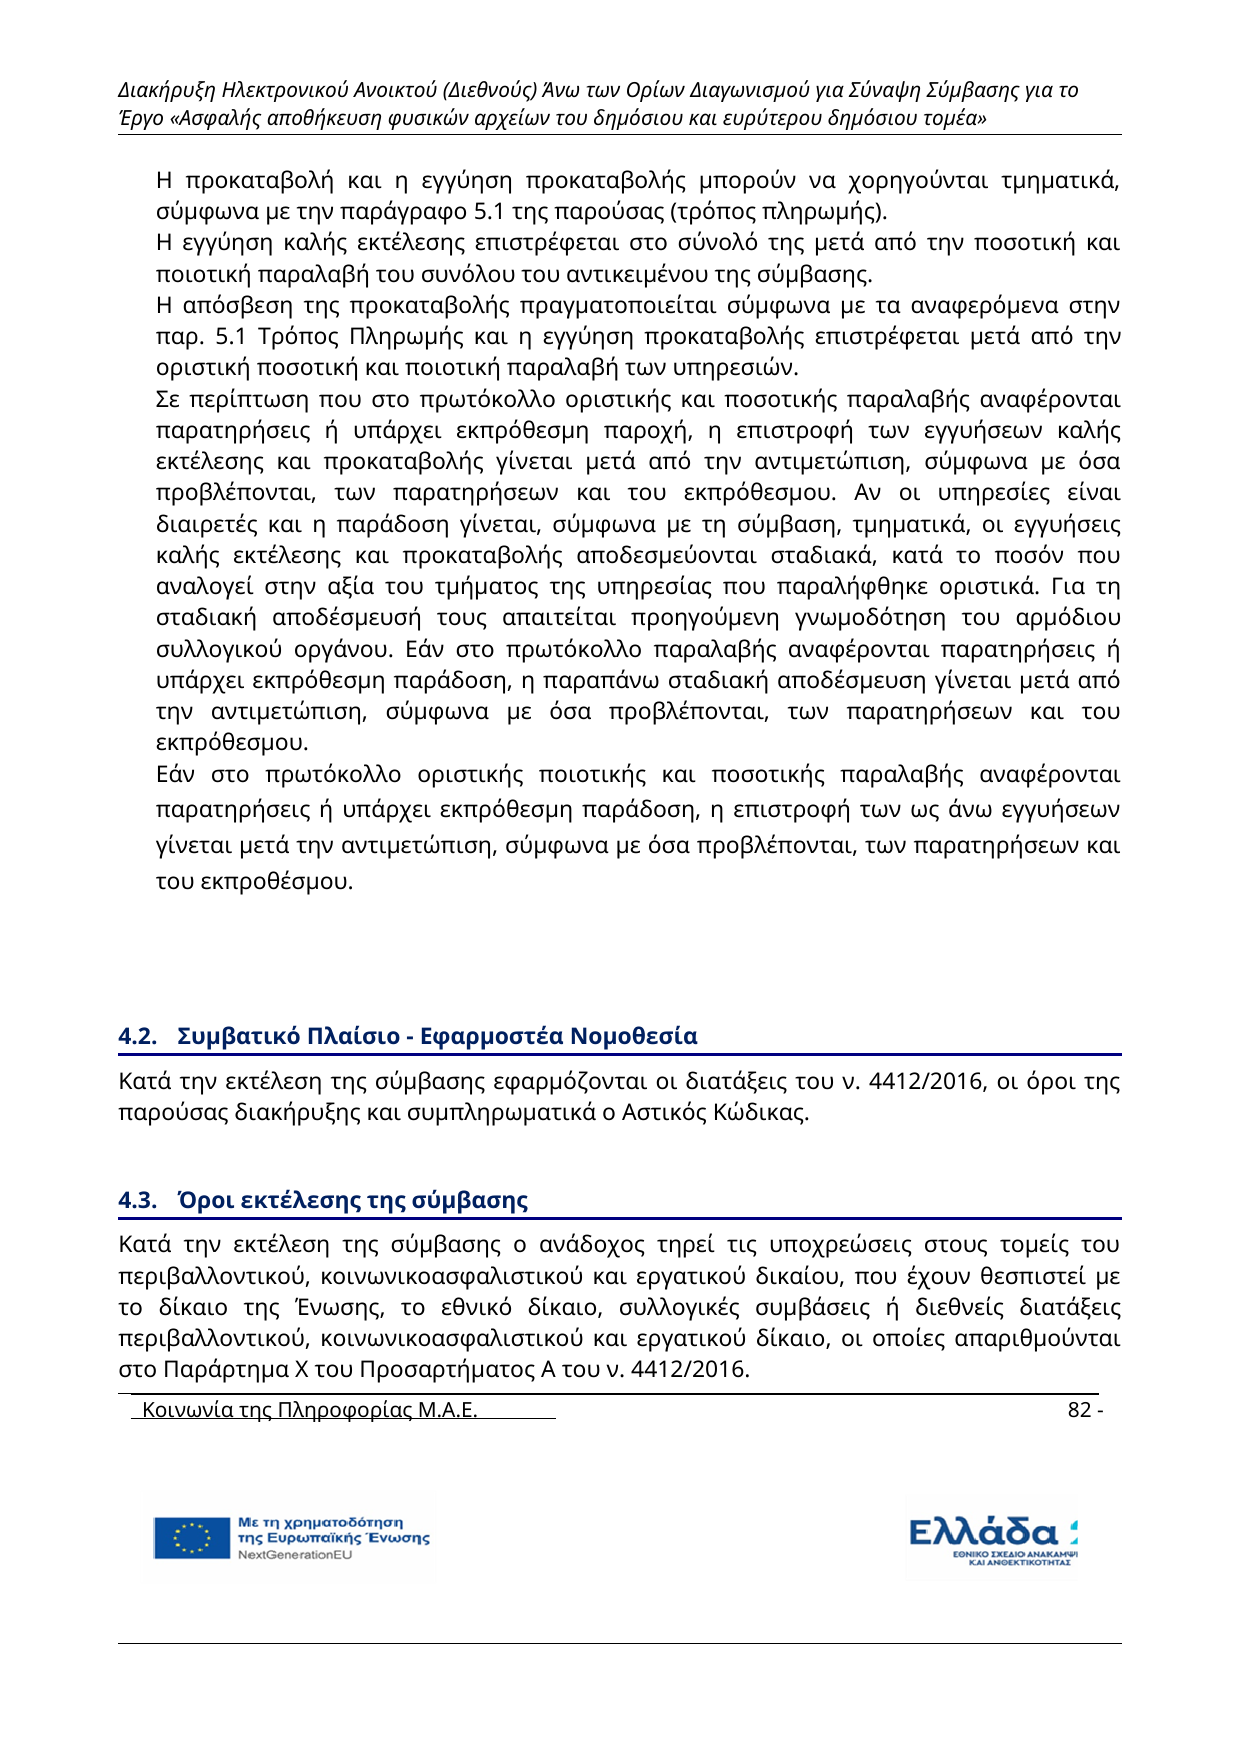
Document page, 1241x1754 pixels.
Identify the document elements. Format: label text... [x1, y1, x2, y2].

subtitle Όροι εκτέλεσης της σύμβασης [118, 1183, 1122, 1217]
text Η προκαταβολή και η εγγύηση προκαταβολής μπορούν να χορηγούνται τμηματικά, σύμφωνα με την παράγραφο 5.1 της παρούσας (τρόπος πληρωμής). [156, 164, 1122, 226]
subtitle Συμβατικό Πλαίσιο - Εφαρμοστέα Νομοθεσία [118, 1020, 1122, 1053]
text Η απόσβεση της προκαταβολής πραγματοποιείται σύμφωνα με τα αναφερόμενα στην παρ. 5.1 Τρόπος Πληρωμής και η εγγύηση προκαταβολής επιστρέφεται μετά από την οριστική ποσοτική και ποιοτική παραλαβή των υπηρεσιών. [156, 289, 1122, 382]
text Κατά την εκτέλεση της σύμβασης εφαρμόζονται οι διατάξεις του ν. 4412/2016, οι όροι της παρούσας διακήρυξης και συμπληρωματικά ο Αστικός Κώδικας. [118, 1065, 1122, 1127]
text Η εγγύηση καλής εκτέλεσης επιστρέφεται στο σύνολό της μετά από την ποσοτική και ποιοτική παραλαβή του συνόλου του αντικειμένου της σύμβασης. [156, 226, 1122, 289]
text Σε περίπτωση που στο πρωτόκολλο οριστικής και ποσοτικής παραλαβής αναφέρονται παρατηρήσεις ή υπάρχει εκπρόθεσμη παροχή, η επιστροφή των εγγυήσεων καλής εκτέλεσης και προκαταβολής γίνεται μετά από την αντιμετώπιση, σύμφωνα με όσα προβλέπονται, των παρατηρήσεων και του εκπρόθεσμου. Αν οι υπηρεσίες είναι διαιρετές και η παράδοση γίνεται, σύμφωνα με τη σύμβαση, τμηματικά, οι εγγυήσεις καλής εκτέλεσης και προκαταβολής αποδεσμεύονται σταδιακά, κατά το ποσόν που αναλογεί στην αξία του τμήματος της υπηρεσίας που παραλήφθηκε οριστικά. Για τη σταδιακή αποδέσμευσή τους απαιτείται προηγούμενη γνωμοδότηση του αρμόδιου συλλογικού οργάνου. Εάν στο πρωτόκολλο παραλαβής αναφέρονται παρατηρήσεις ή υπάρχει εκπρόθεσμη παράδοση, η παραπάνω σταδιακή αποδέσμευση γίνεται μετά από την αντιμετώπιση, σύμφωνα με όσα προβλέπονται, των παρατηρήσεων και του εκπρόθεσμου. [156, 382, 1122, 757]
text Κατά την εκτέλεση της σύμβασης ο ανάδοχος τηρεί τις υποχρεώσεις στους τομείς του περιβαλλοντικού, κοινωνικοασφαλιστικού και εργατικού δικαίου, που έχουν θεσπιστεί με το δίκαιο της Ένωσης, το εθνικό δίκαιο, συλλογικές συμβάσεις ή διεθνείς διατάξεις περιβαλλοντικού, κοινωνικοασφαλιστικού και εργατικού δίκαιο, οι οποίες απαριθμούνται στο Παράρτημα Χ του Προσαρτήματος Α του ν. 4412/2016. [118, 1228, 1122, 1384]
picture [130, 1487, 1078, 1628]
text Εάν στο πρωτόκολλο οριστικής ποιοτικής και ποσοτικής παραλαβής αναφέρονται παρατηρήσεις ή υπάρχει εκπρόθεσμη παράδοση, η επιστροφή των ως άνω εγγυήσεων γίνεται μετά την αντιμετώπιση, σύμφωνα με όσα προβλέπονται, των παρατηρήσεων και του εκπροθέσμου. [156, 757, 1122, 897]
